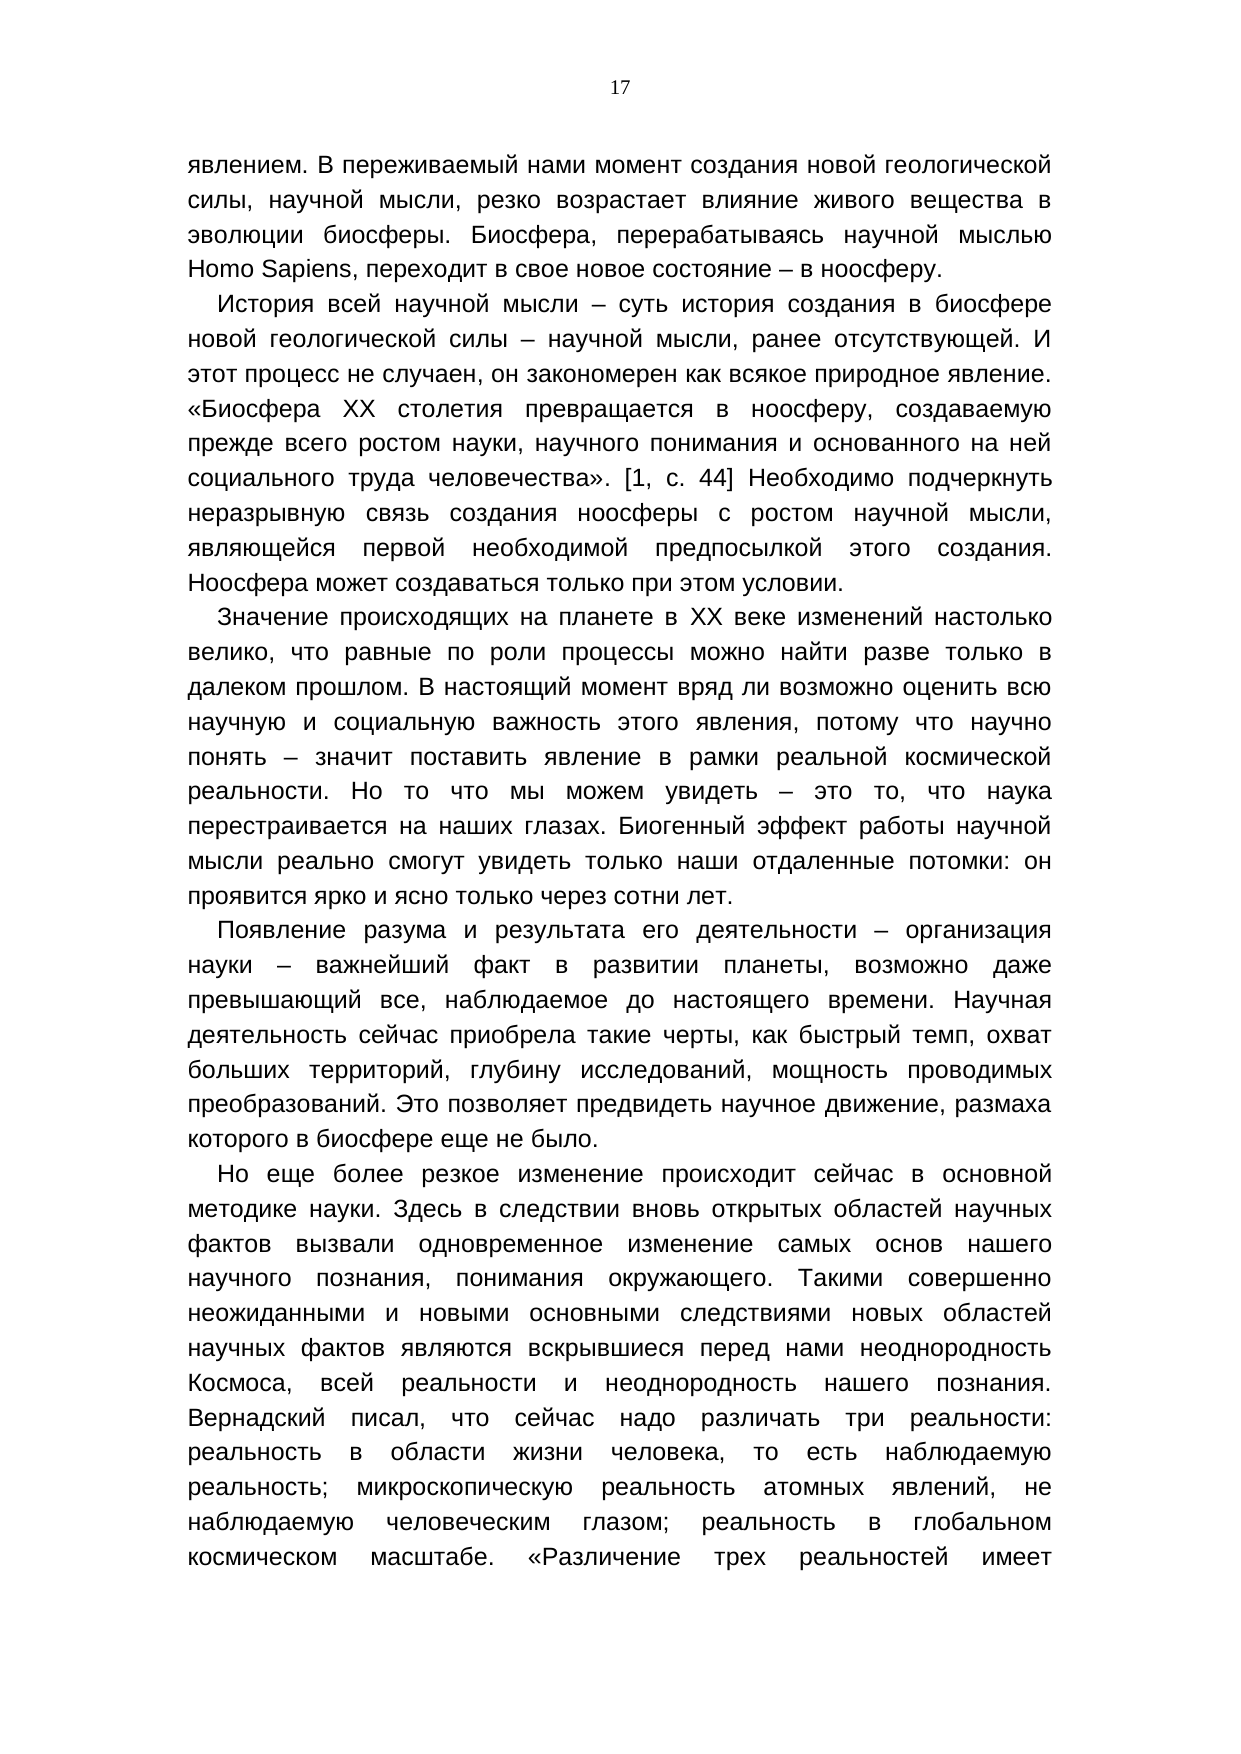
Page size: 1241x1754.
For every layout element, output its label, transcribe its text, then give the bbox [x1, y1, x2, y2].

text Появление разума и результата его деятельности – организация науки – важнейший факт в развитии планеты, возможно даже превышающий все, наблюдаемое до настоящего времени. Научная деятельность сейчас приобрела такие черты, как быстрый темп, охват больших территорий, глубину исследований, мощность проводимых преобразований. Это позволяет предвидеть научное движение, размаха которого в биосфере еще не было. [187, 915, 1053, 1153]
text Значение происходящих на планете в XX веке изменений настолько велико, что равные по роли процессы можно найти разве только в далеком прошлом. В настоящий момент вряд ли возможно оценить всю научную и социальную важность этого явления, потому что научно понять – значит поставить явление в рамки реальной космической реальности. Но то что мы можем увидеть – это то, что наука перестраивается на наших глазах. Биогенный эффект работы научной мысли реально смогут увидеть только наши отдаленные потомки: он проявится ярко и ясно только через сотни лет. [187, 602, 1053, 910]
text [187, 150, 1053, 283]
text История всей научной мысли – суть история создания в биосфере новой геологической силы – научной мысли, ранее отсутствующей. И этот процесс не случаен, он закономерен как всякое природное явление. «Биосфера XX столетия превращается в ноосферу, создаваемую прежде всего ростом науки, научного понимания и основанного на ней социального труда человечества». [1, c. 44] Необходимо подчеркнуть неразрывную связь создания ноосферы с ростом научной мысли, являющейся первой необходимой предпосылкой этого создания. Ноосфера может создаваться только при этом условии. [187, 289, 1053, 597]
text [187, 1159, 1053, 1571]
